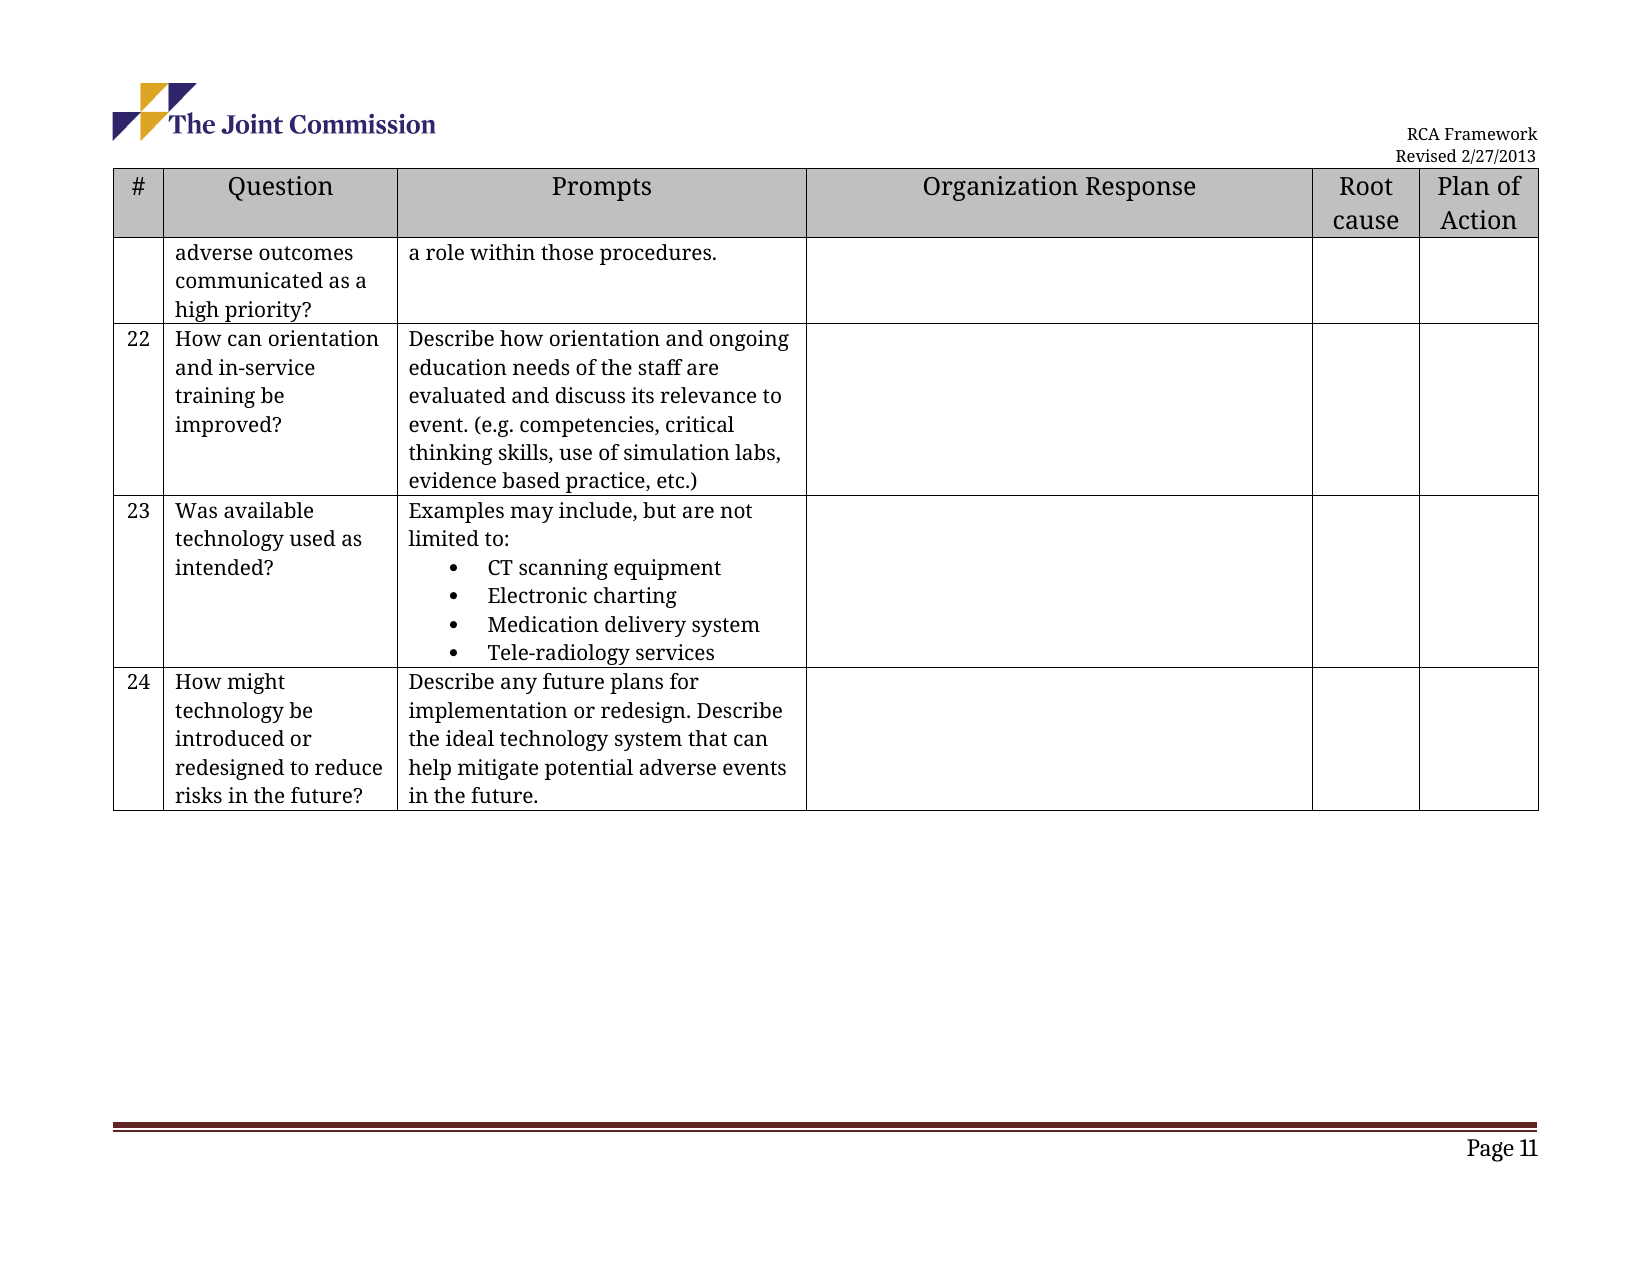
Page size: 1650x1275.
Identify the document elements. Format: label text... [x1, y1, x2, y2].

table_cell [1420, 238, 1538, 323]
table_header Prompts [398, 169, 806, 237]
table_cell [1313, 324, 1419, 495]
table_cell [1420, 496, 1538, 667]
table_header Plan of Action [1420, 169, 1538, 237]
table_cell 21 [114, 238, 163, 323]
table_cell Describe how orientation and ongoing education needs of the staff are evaluated and discuss its relevance to event. (e.g. competencies, critical thinking skills, use of simulation labs, evidence based practice, etc.) [398, 324, 806, 495]
table_header Question [164, 169, 397, 237]
table_cell How can orientation and in-service training be improved? [164, 324, 397, 495]
table_cell [1420, 668, 1538, 810]
table_cell [1313, 238, 1419, 323]
table_cell Describe any future plans for implementation or redesign. Describe the ideal technology system that can help mitigate potential adverse events in the future. [398, 668, 806, 810]
table_cell [807, 496, 1312, 667]
table_cell [807, 324, 1312, 495]
table_cell [807, 238, 1312, 323]
table_cell How might technology be introduced or redesigned to reduce risks in the future? [164, 668, 397, 810]
table_cell 24 [114, 668, 163, 810]
table_cell Examples may include, but are not limited to: CT scanning equipment Electronic charting Medication delivery system Tele-radiology services [398, 496, 806, 667]
table_header Organization Response [807, 169, 1312, 237]
table_cell How is the prevention of adverse outcomes communicated as a high priority? [164, 238, 397, 323]
picture [112, 83, 436, 141]
table_cell 22 [114, 324, 163, 495]
table_cell [1313, 668, 1419, 810]
table_cell [1313, 496, 1419, 667]
table_cell [807, 668, 1312, 810]
table_cell Was available technology used as intended? [164, 496, 397, 667]
table_header # [114, 169, 163, 237]
table_cell 23 [114, 496, 163, 667]
table_cell [1420, 324, 1538, 495]
table_cell Describe the HCO’s adverse outcome procedures and how leadership plays a role within those procedures. [398, 238, 806, 323]
table_header Root cause [1313, 169, 1419, 237]
